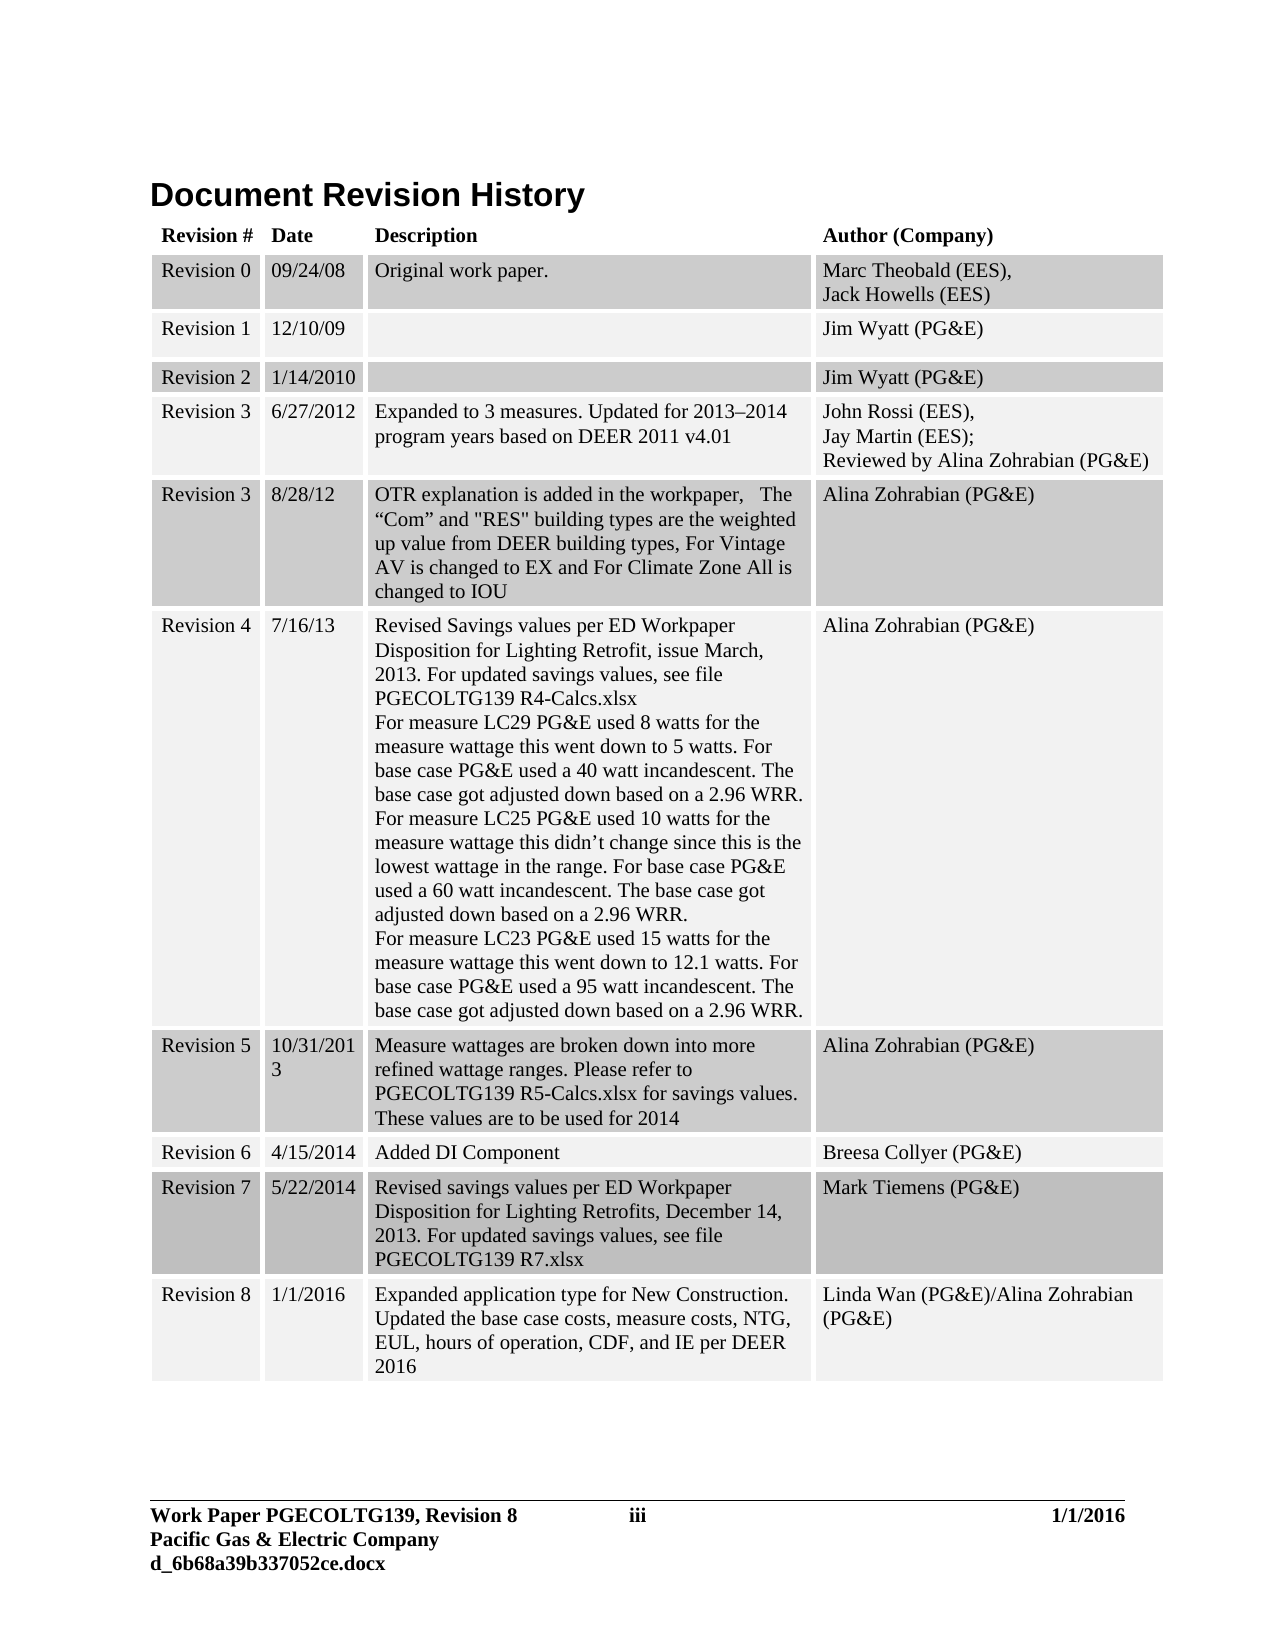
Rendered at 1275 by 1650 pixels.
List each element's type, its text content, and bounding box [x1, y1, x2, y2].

table_cell Revised savings values per ED Workpaper Disposition for Lighting Retrofits, December 14, 2013. For updated savings values, see file PGECOLTG139 R7.xlsx [368, 1172, 811, 1274]
table_cell [368, 362, 811, 392]
table_cell 1/14/2010 [265, 362, 363, 392]
table_cell 5/22/2014 [265, 1172, 363, 1274]
table_cell Mark Tiemens (PG&E) [816, 1172, 1163, 1274]
table_cell Breesa Collyer (PG&E) [816, 1137, 1163, 1167]
table_header Date [265, 220, 363, 250]
table_cell 6/27/2012 [265, 397, 363, 475]
table_header Author (Company) [816, 220, 1163, 250]
table_cell OTR explanation is added in the workpaper, The “Com” and "RES" building types are the weighted up value from DEER building types, For Vintage AV is changed to EX and For Climate Zone All is changed to IOU [368, 480, 811, 606]
table_cell Original work paper. [368, 255, 811, 309]
table_cell Revision 3 [152, 480, 260, 606]
table_cell Measure wattages are broken down into more refined wattage ranges. Please refer to PGECOLTG139 R5-Calcs.xlsx for savings values. These values are to be used for 2014 [368, 1030, 811, 1132]
table_cell Revision 6 [152, 1137, 260, 1167]
table_cell Revision 7 [152, 1172, 260, 1274]
table_cell Revision 0 [152, 255, 260, 309]
table_cell Revision 4 [152, 611, 260, 1026]
table_cell 09/24/08 [265, 255, 363, 309]
table_cell 1/1/2016 [265, 1279, 363, 1381]
table_cell Revision 2 [152, 362, 260, 392]
table_cell Alina Zohrabian (PG&E) [816, 1030, 1163, 1132]
table_cell Revision 8 [152, 1279, 260, 1381]
table_cell Revised Savings values per ED Workpaper Disposition for Lighting Retrofit, issue March, 2013. For updated savings values, see file PGECOLTG139 R4-Calcs.xlsx For measure LC29 PG&E used 8 watts for the measure wattage this went down to 5 watts. For base case PG&E used a 40 watt incandescent. The base case got adjusted down based on a 2.96 WRR. For measure LC25 PG&E used 10 watts for the measure wattage this didn’t change since this is the lowest wattage in the range. For base case PG&E used a 60 watt incandescent. The base case got adjusted down based on a 2.96 WRR. For measure LC23 PG&E used 15 watts for the measure wattage this went down to 12.1 watts. For base case PG&E used a 95 watt incandescent. The base case got adjusted down based on a 2.96 WRR. [368, 611, 811, 1026]
table_cell Revision 3 [152, 397, 260, 475]
table_cell 10/31/2013 [265, 1030, 363, 1132]
table_cell Revision 1 [152, 313, 260, 357]
table_cell 4/15/2014 [265, 1137, 363, 1167]
subtitle Document Revision History [150, 175, 1125, 213]
table_cell Alina Zohrabian (PG&E) [816, 480, 1163, 606]
table_cell Jim Wyatt (PG&E) [816, 362, 1163, 392]
table_header Description [368, 220, 811, 250]
table_header Revision # [152, 220, 260, 250]
table_cell Alina Zohrabian (PG&E) [816, 611, 1163, 1026]
table_cell Jim Wyatt (PG&E) [816, 313, 1163, 357]
table_cell Expanded application type for New Construction. Updated the base case costs, measure costs, NTG, EUL, hours of operation, CDF, and IE per DEER 2016 [368, 1279, 811, 1381]
table_cell Marc Theobald (EES), Jack Howells (EES) [816, 255, 1163, 309]
table_cell 12/10/09 [265, 313, 363, 357]
table_cell Revision 5 [152, 1030, 260, 1132]
table_cell Linda Wan (PG&E)/Alina Zohrabian (PG&E) [816, 1279, 1163, 1381]
table_cell 8/28/12 [265, 480, 363, 606]
table_cell Expanded to 3 measures. Updated for 2013–2014 program years based on DEER 2011 v4.01 [368, 397, 811, 475]
table_cell John Rossi (EES), Jay Martin (EES); Reviewed by Alina Zohrabian (PG&E) [816, 397, 1163, 475]
table_cell [368, 313, 811, 357]
table_cell Added DI Component [368, 1137, 811, 1167]
table_cell 7/16/13 [265, 611, 363, 1026]
